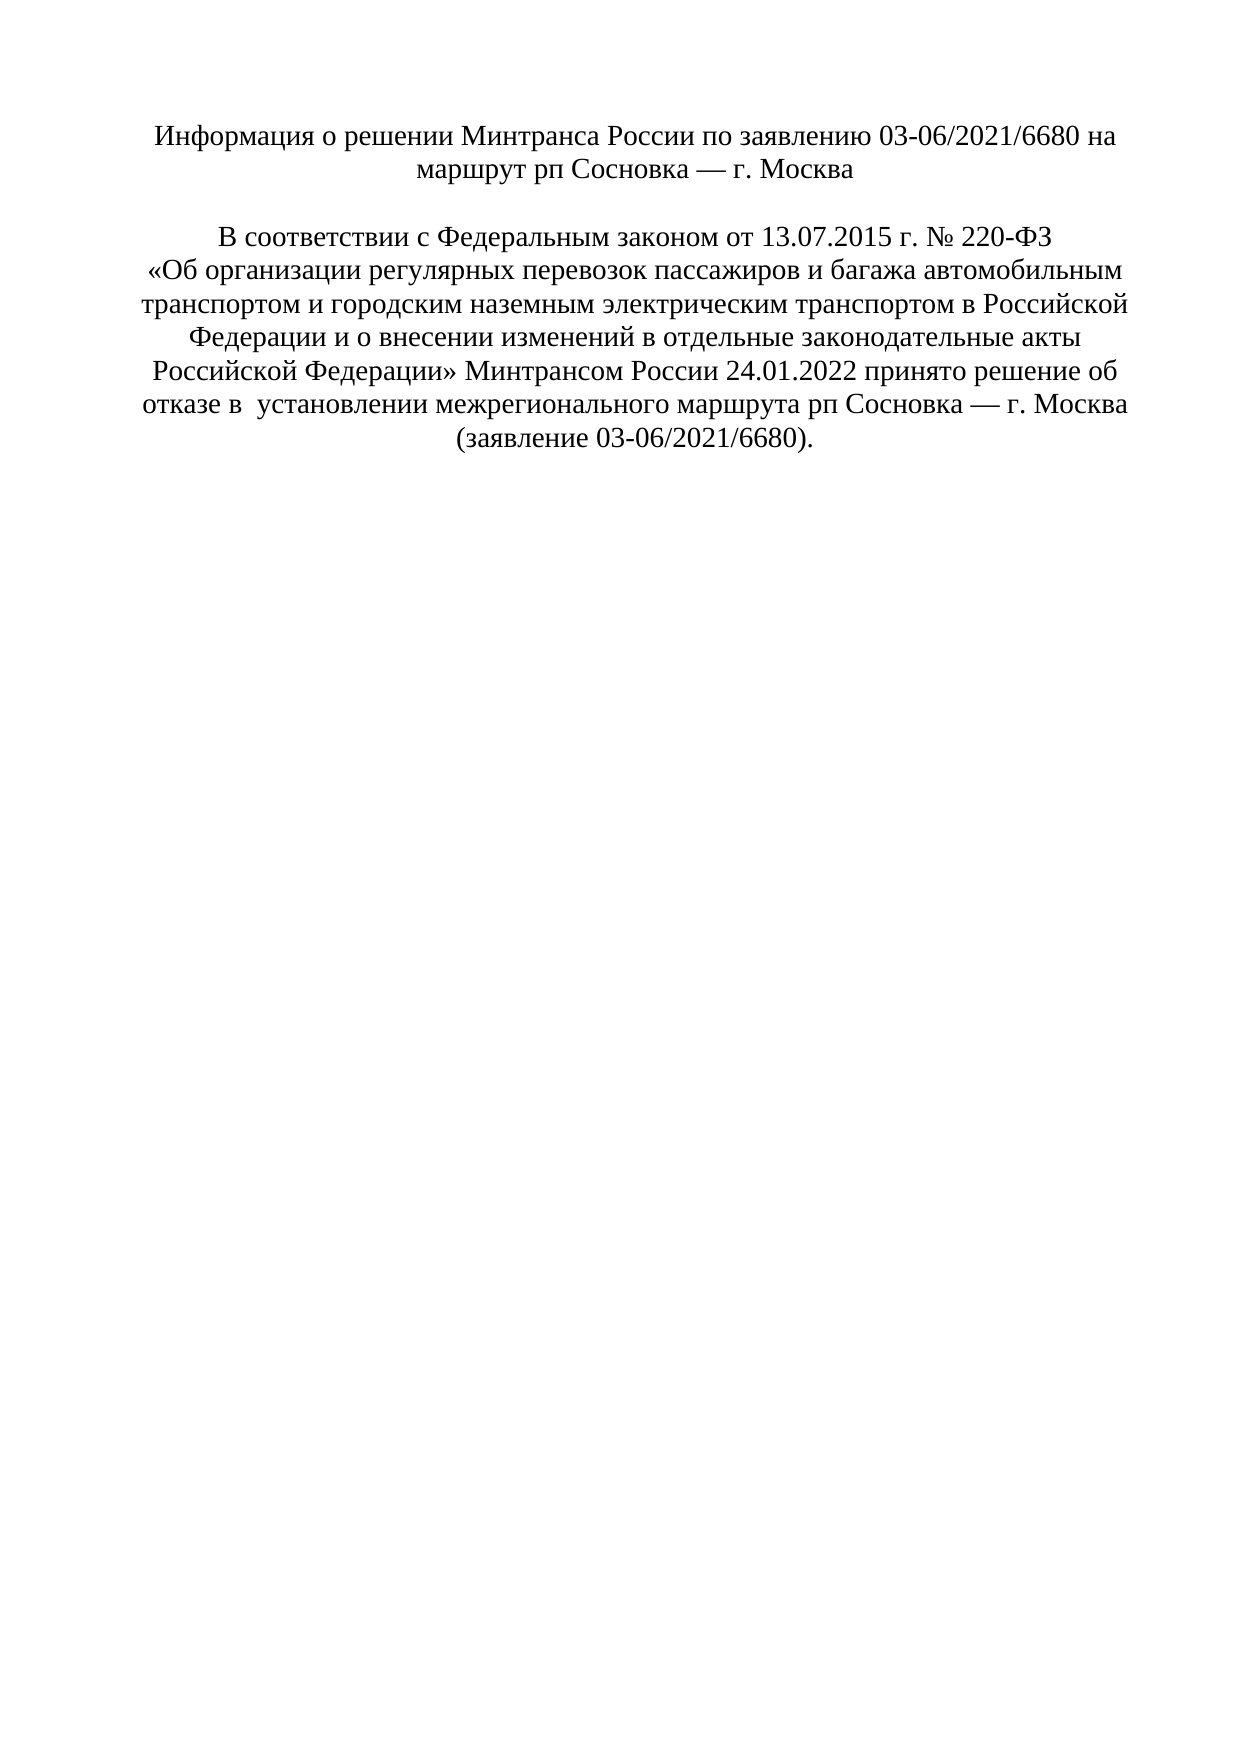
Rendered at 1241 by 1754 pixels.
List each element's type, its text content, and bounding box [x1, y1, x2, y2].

text Информация о решении Минтранса России по заявлению 03-06/2021/6680 на маршрут рп Сосновка — г. Москва [118, 118, 1152, 185]
text В соответствии с Федеральным законом от 13.07.2015 г. № 220-ФЗ «Об организации регулярных перевозок пассажиров и багажа автомобильным транспортом и городским наземным электрическим транспортом в Российской Федерации и о внесении изменений в отдельные законодательные акты Российской Федерации» Минтрансом России 24.01.2022 принято решение об отказе в установлении межрегионального маршрута рп Сосновка — г. Москва (заявление 03-06/2021/6680). [118, 219, 1152, 453]
